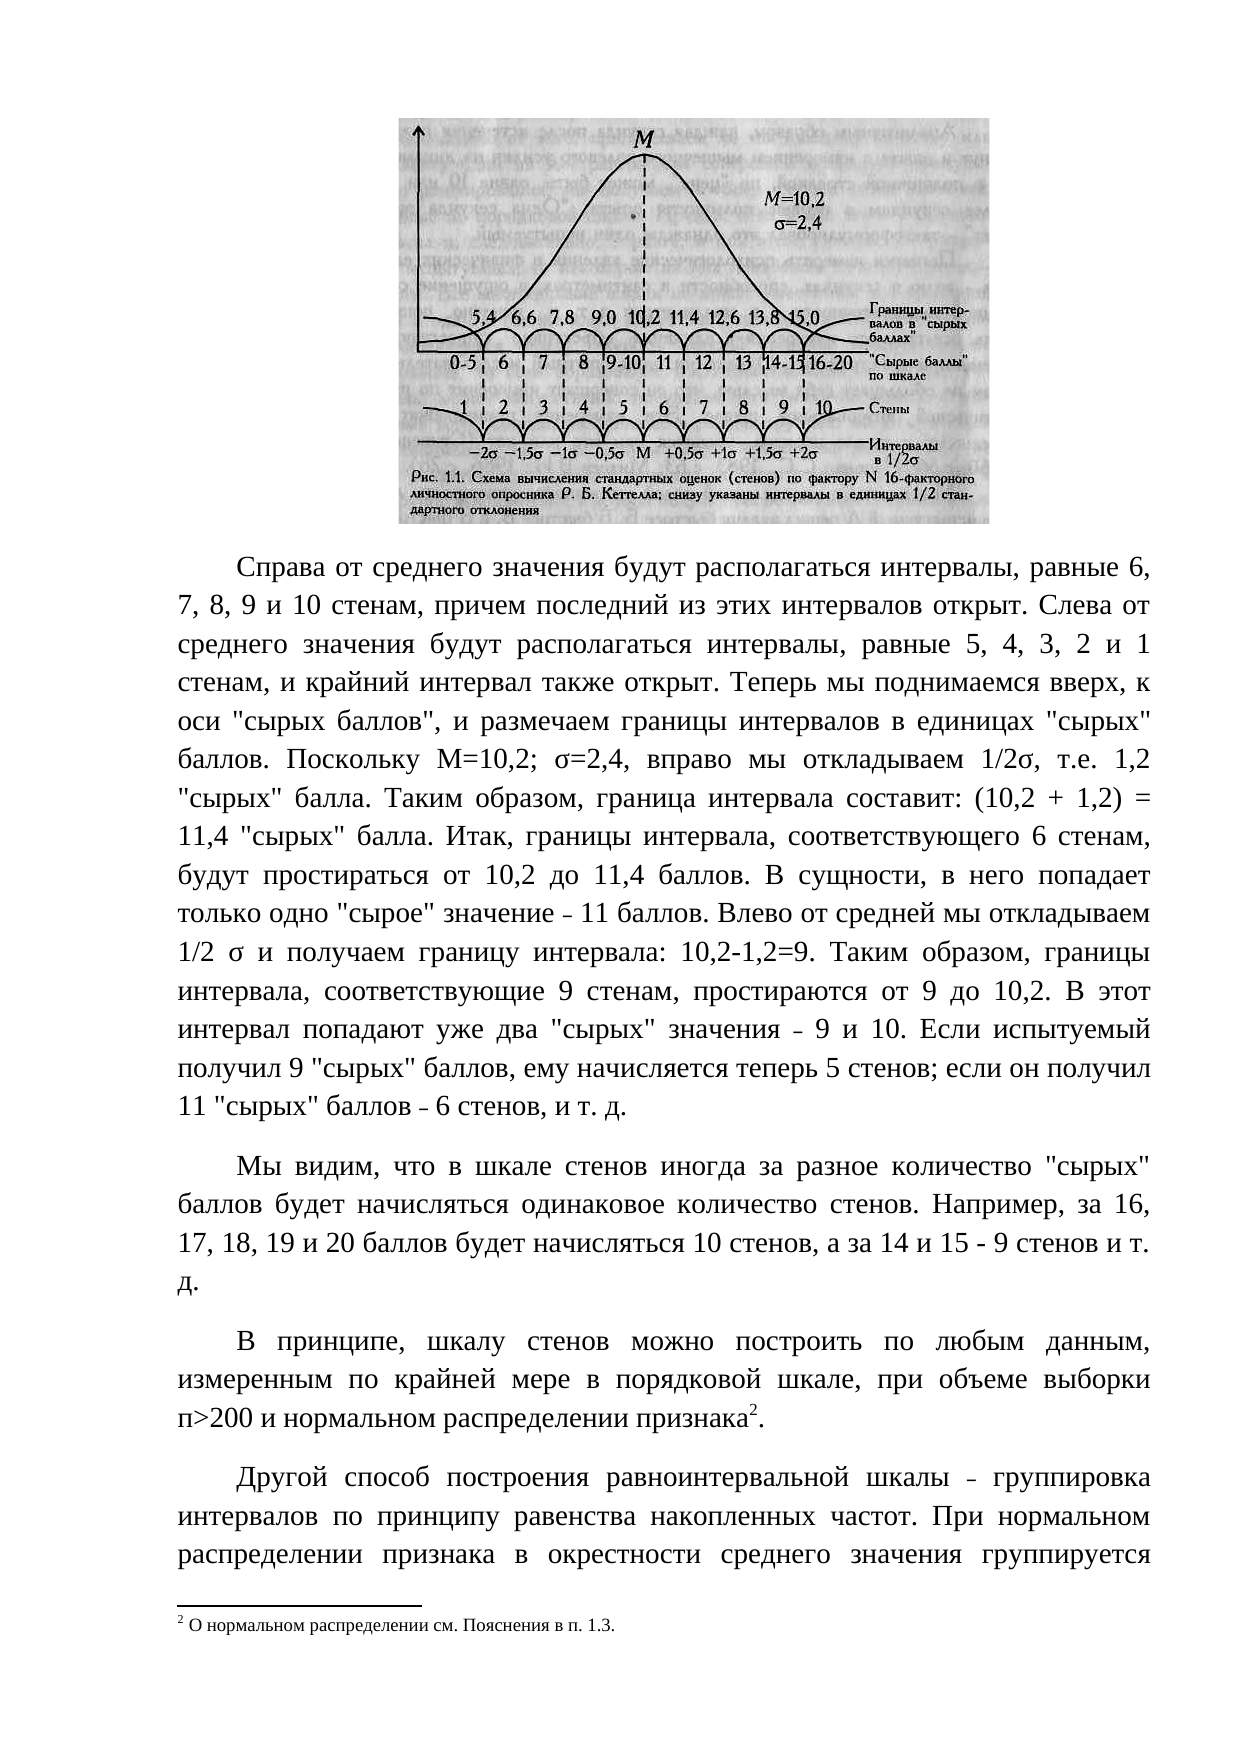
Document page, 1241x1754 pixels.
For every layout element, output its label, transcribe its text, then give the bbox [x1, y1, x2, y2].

text В принципе, шкалу стенов можно построить по любым данным, измеренным по крайней мере в порядковой шкале, при объеме выборки п>200 и нормальном распределении признака. [177, 1323, 1152, 1433]
text Справа от среднего значения будут располагаться интервалы, равные 6, 7, 8, 9 и 10 стенам, причем последний из этих интервалов открыт. Слева от среднего значения будут располагаться интервалы, равные 5, 4, 3, 2 и 1 стенам, и крайний интервал также открыт. Теперь мы поднимаемся вверх, к оси "сырых баллов", и размечаем границы интервалов в единицах "сырых" баллов. Поскольку М=10,2; σ=2,4, вправо мы откладываем 1/2σ, т.е. 1,2 "сырых" балла. Таким образом, граница интервала составит: (10,2 + 1,2) = 11,4 "сырых" балла. Итак, границы интервала, соответствующего 6 стенам, будут простираться от 10,2 до 11,4 баллов. В сущности, в него попадает только одно "сырое" значение ˗ 11 баллов. Влево от средней мы откладываем 1/2 σ и получаем границу интервала: 10,2-1,2=9. Таким образом, границы интервала, соответствующие 9 стенам, простираются от 9 до 10,2. В этот интервал попадают уже два "сырых" значения ˗ 9 и 10. Если испытуемый получил 9 "сырых" баллов, ему начисляется теперь 5 стенов; если он получил 11 "сырых" баллов ˗ 6 стенов, и т. д. [177, 549, 1152, 1122]
text Мы видим, что в шкале стенов иногда за разное количество "сырых" баллов будет начисляться одинаковое количество стенов. Например, за 16, 17, 18, 19 и 20 баллов будет начисляться 10 стенов, а за 14 и 15 - 9 стенов и т. д. [177, 1148, 1152, 1297]
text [177, 1459, 1152, 1570]
